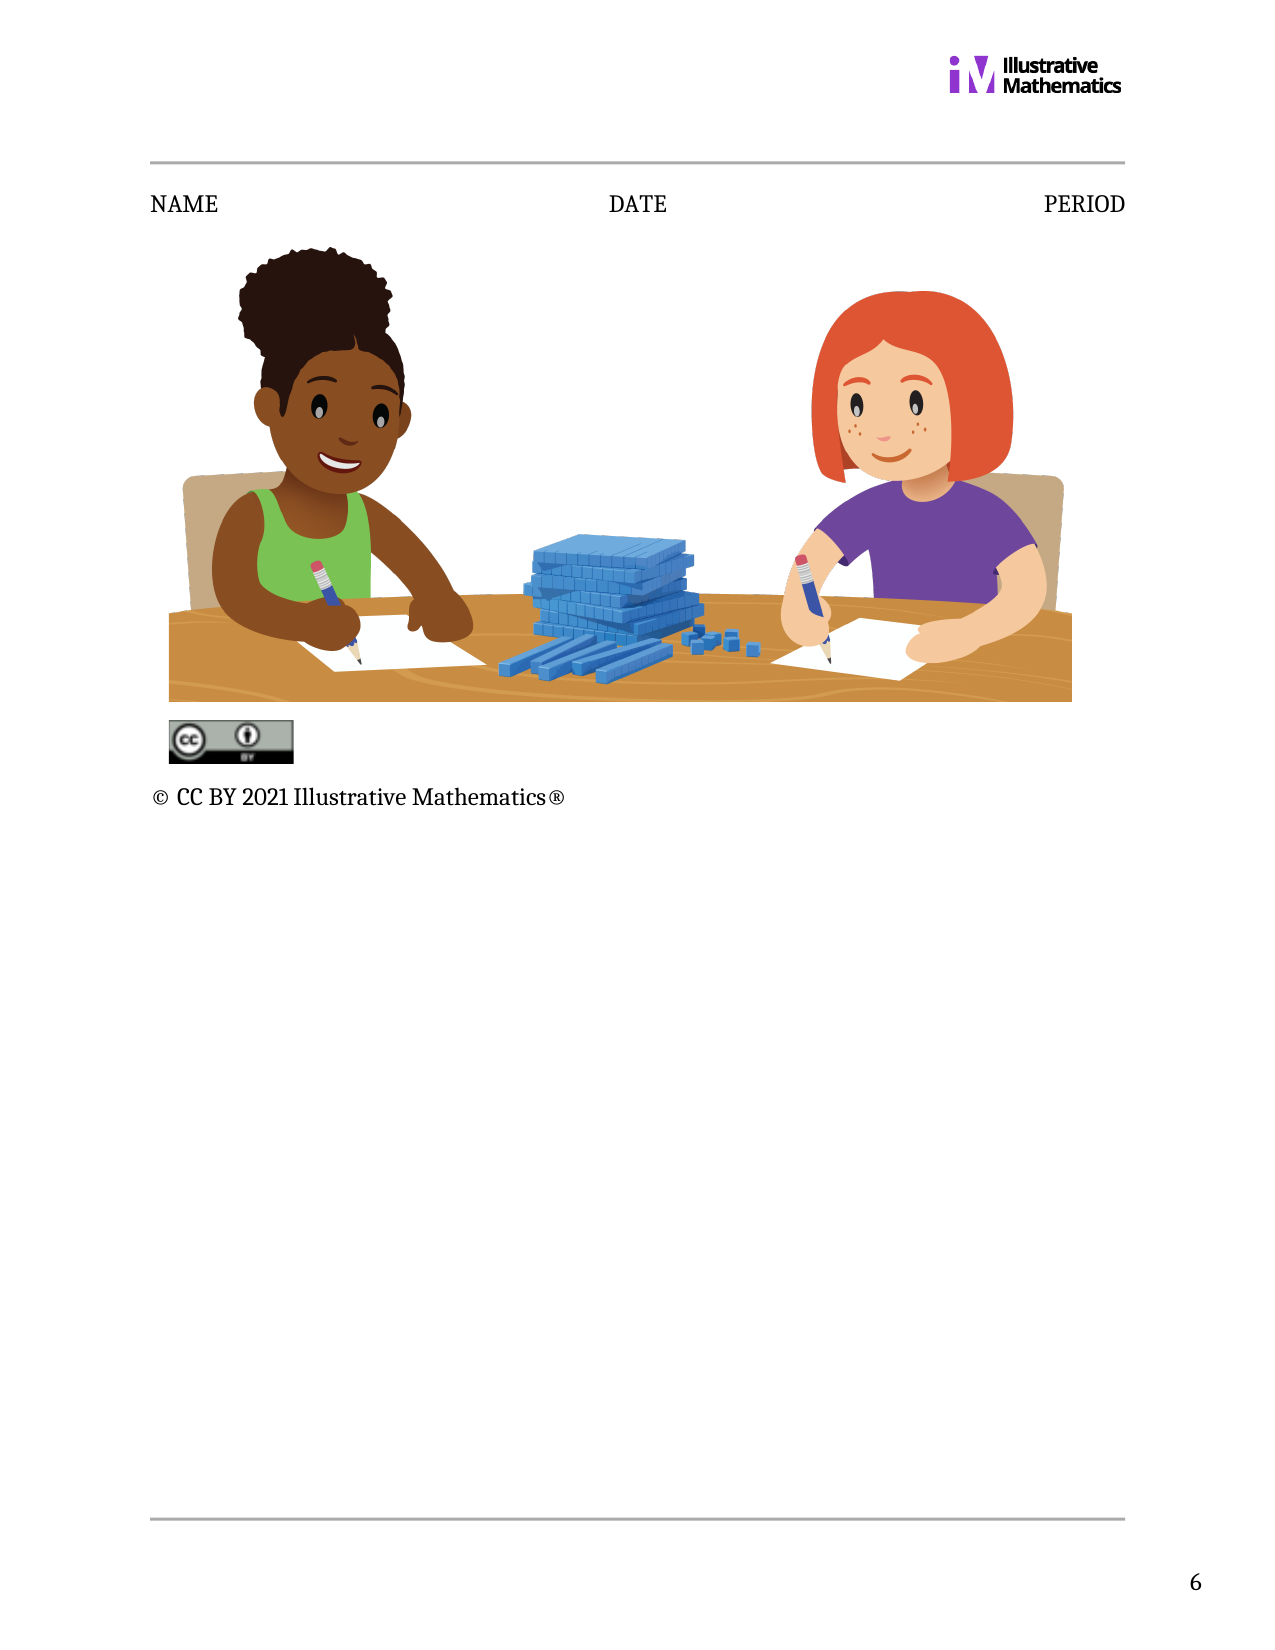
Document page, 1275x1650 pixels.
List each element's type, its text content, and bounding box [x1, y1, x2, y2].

picture [949, 55, 1121, 93]
picture [168, 720, 294, 764]
text © CC BY 2021 Illustrative Mathematics® [150, 783, 1125, 812]
picture [168, 247, 1072, 702]
